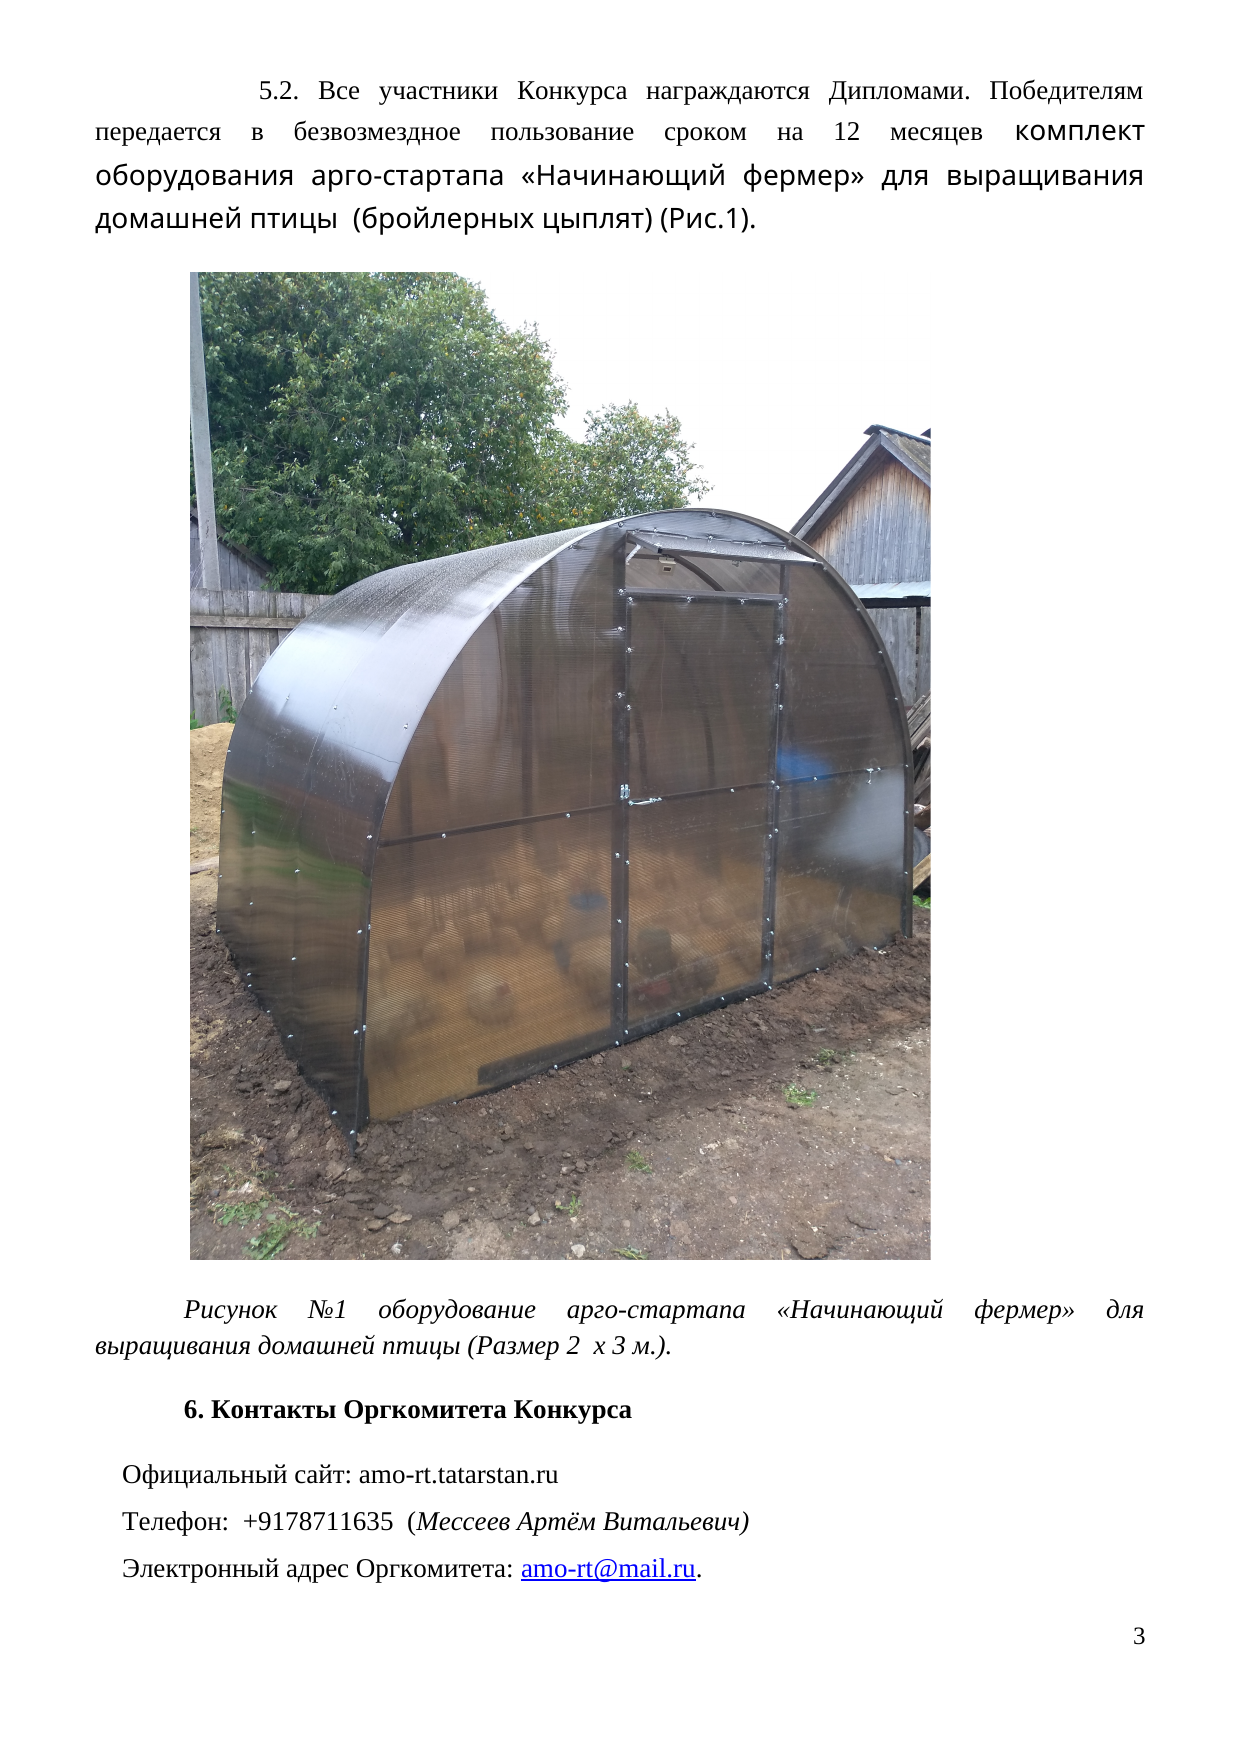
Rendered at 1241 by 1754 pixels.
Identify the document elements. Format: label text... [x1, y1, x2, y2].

text Официальный сайт: аmo-rt.tatarstan.ru [95, 1458, 1145, 1490]
text Электронный адрес Оргкомитета: amo-rt@mail.ru. [95, 1552, 1145, 1583]
text Телефон: +9178711635 (Мессеев Артём Витальевич) [95, 1505, 1145, 1536]
text 5.2. Все участники Конкурса награждаются Дипломами. Победителям передается в безвозмездное пользование сроком на 12 месяцев комплект оборудования арго-стартапа «Начинающий фермер» для выращивания домашней птицы (бройлерных цыплят) (Рис.1). [95, 193, 1145, 237]
picture [190, 272, 931, 1260]
text 6. Контакты Оргкомитета Конкурса [95, 1394, 1145, 1425]
text 5.2. Все участники Конкурса награждаются Дипломами. Победителям передается в безвозмездное пользование сроком на 12 месяцев комплект оборудования арго-стартапа «Начинающий фермер» для выращивания домашней птицы (бройлерных цыплят) (Рис.1). [95, 74, 1145, 155]
text Рисунок №1 оборудование арго-стартапа «Начинающий фермер» для выращивания домашней птицы (Размер 2 х 3 м.). [95, 1293, 1145, 1360]
